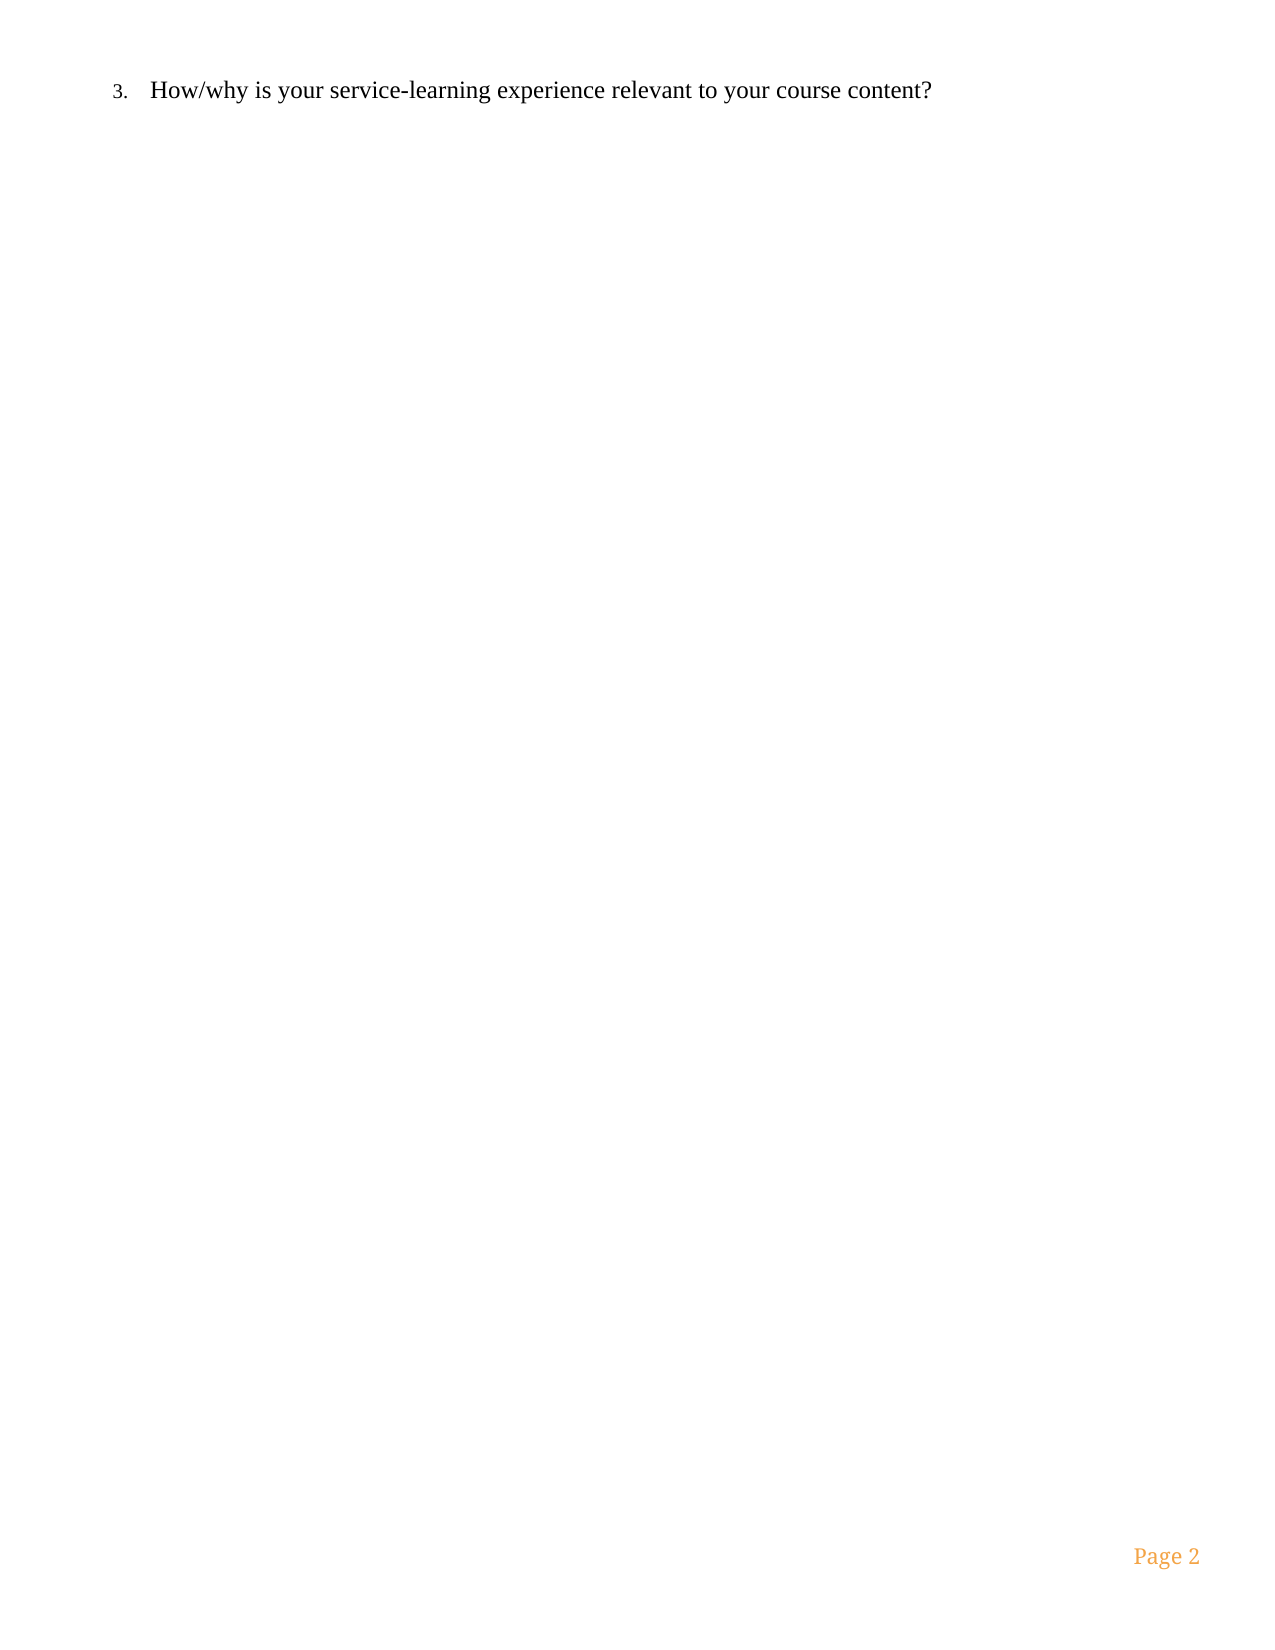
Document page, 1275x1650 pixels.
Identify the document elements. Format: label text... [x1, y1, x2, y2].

list How/why is your service-learning experience relevant to your course content? [112, 75, 1200, 104]
